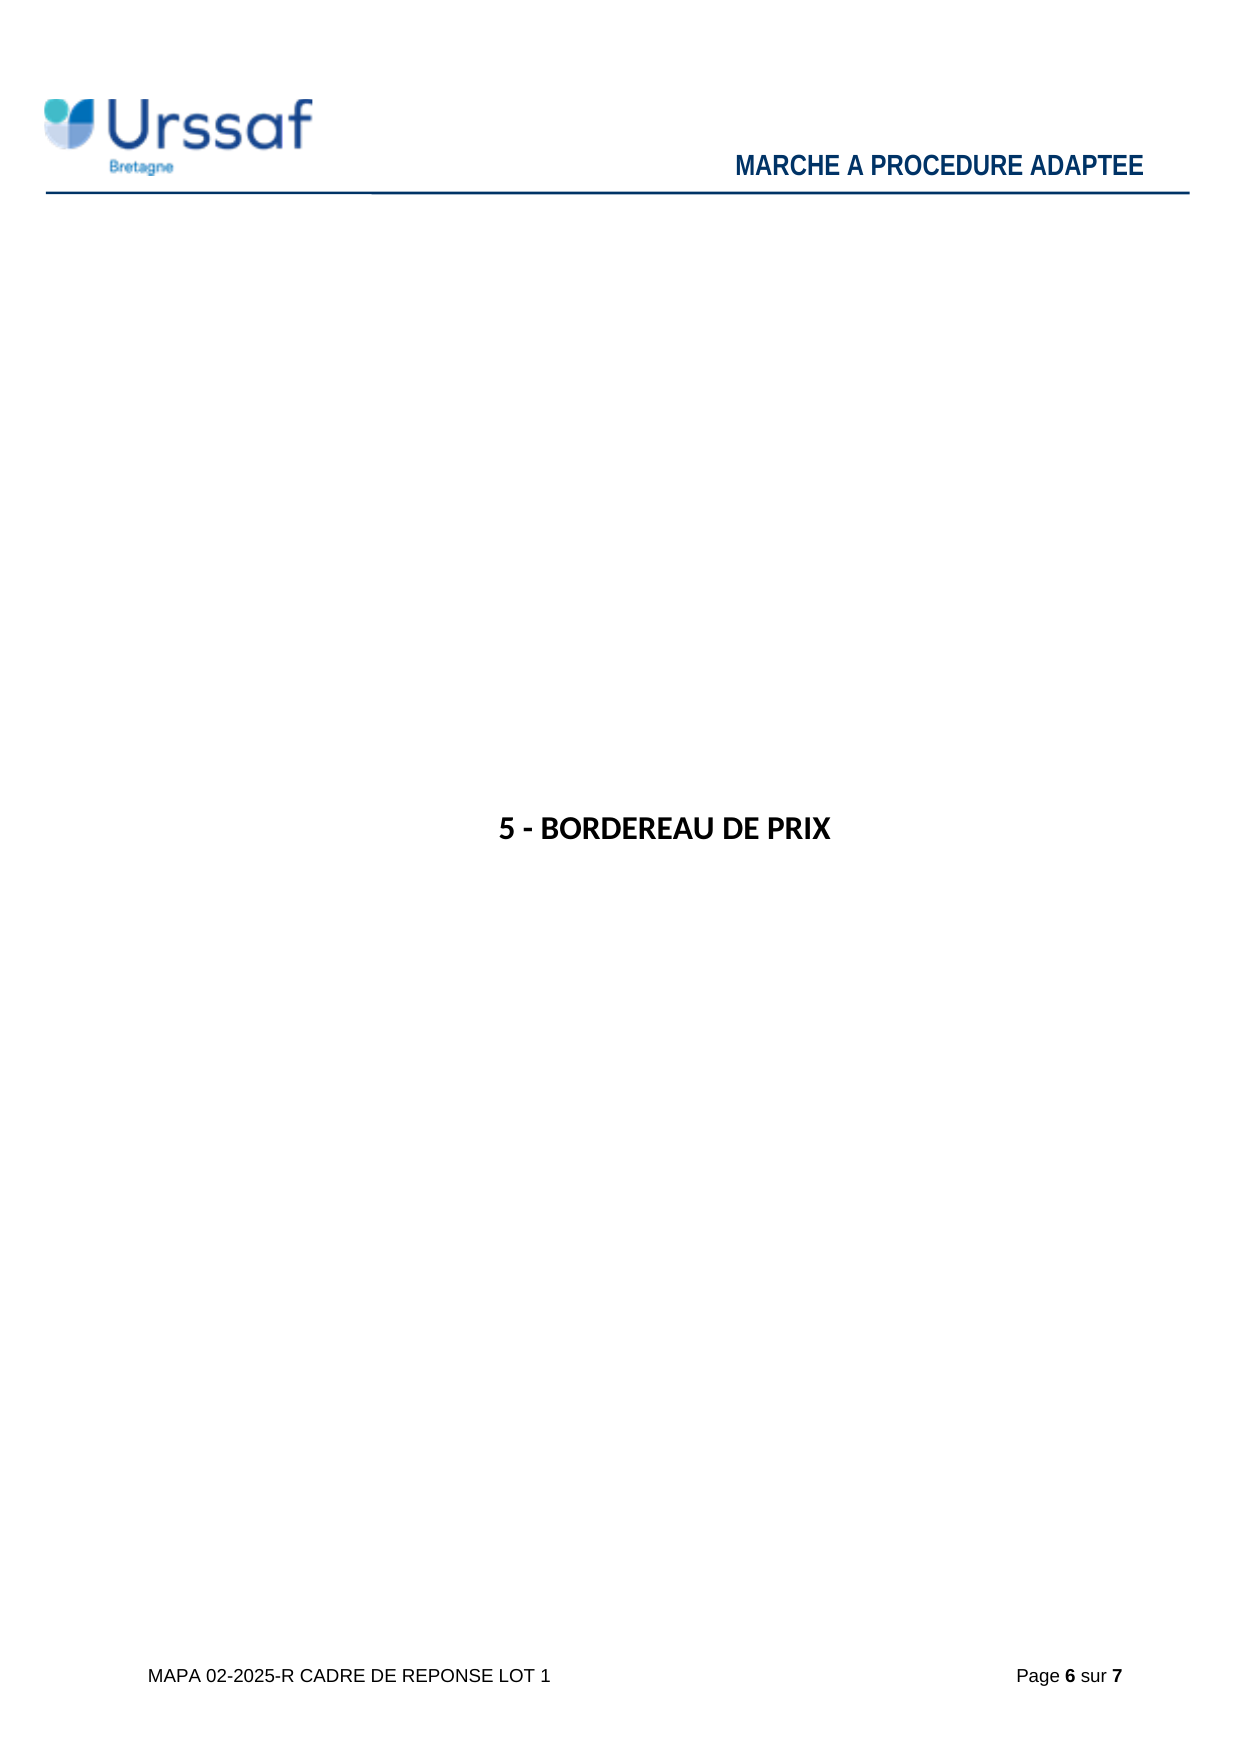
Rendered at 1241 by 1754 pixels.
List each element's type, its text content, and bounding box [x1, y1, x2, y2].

picture [44, 99, 313, 176]
text 5 - BORDEREAU DE PRIX [148, 807, 1181, 848]
